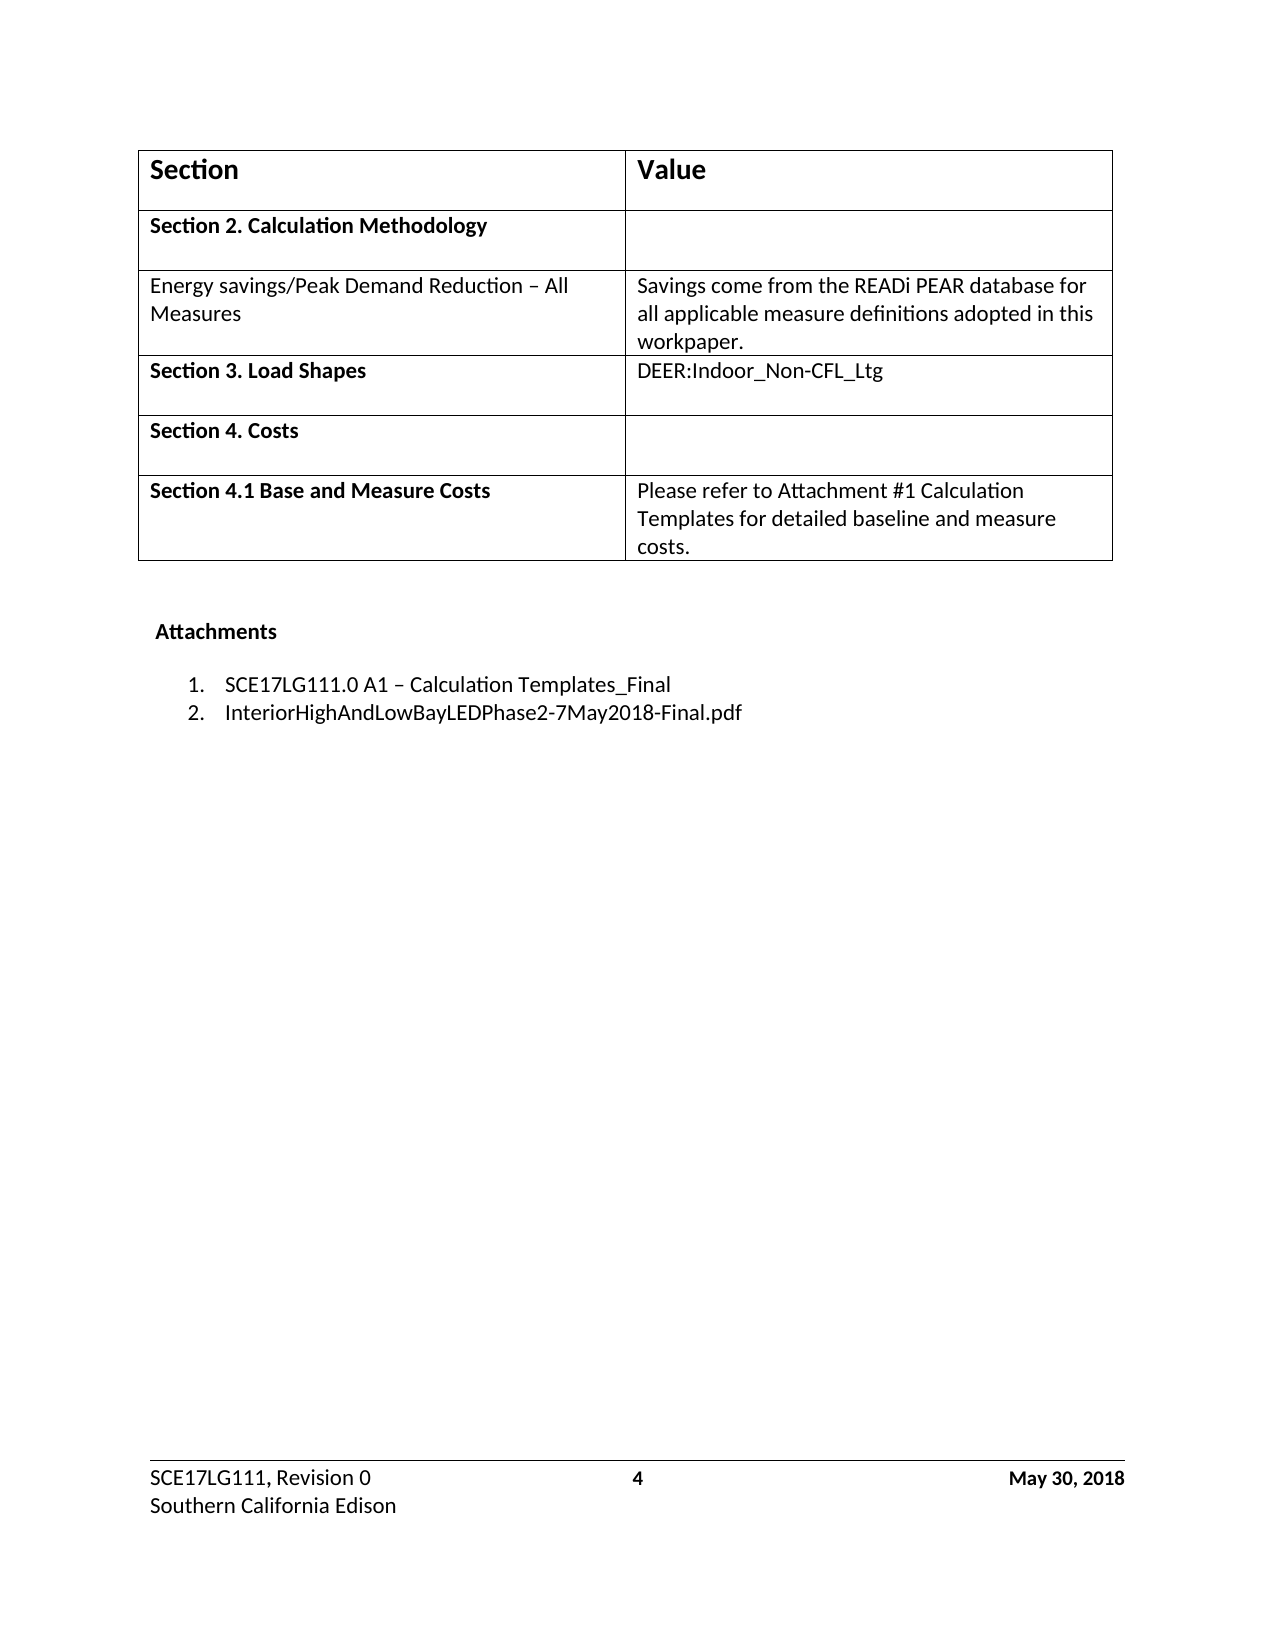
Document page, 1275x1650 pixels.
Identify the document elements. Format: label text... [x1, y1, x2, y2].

table_cell Energy savings/Peak Demand Reduction – All Measures [139, 271, 625, 355]
table_header Section [139, 151, 625, 210]
table_cell Section 4. Costs [139, 416, 625, 475]
list SCE17LG111.0 A1 – Calculation Templates_Final [187, 670, 1125, 698]
table_cell [626, 211, 1112, 270]
table_cell Savings come from the READi PEAR database for all applicable measure definitions adopted in this workpaper. [626, 271, 1112, 355]
list InteriorHighAndLowBayLEDPhase2-7May2018-Final.pdf [187, 698, 1125, 726]
text Attachments [150, 617, 1125, 645]
table_cell DEER:Indoor_Non-CFL_Ltg [626, 356, 1112, 415]
table_cell [626, 416, 1112, 475]
table_cell Please refer to Attachment #1 Calculation Templates for detailed baseline and measure costs. [626, 476, 1112, 560]
table_cell Section 2. Calculation Methodology [139, 211, 625, 270]
table_cell Section 3. Load Shapes [139, 356, 625, 415]
table_cell Section 4.1 Base and Measure Costs [139, 476, 625, 560]
table_header Value [626, 151, 1112, 210]
